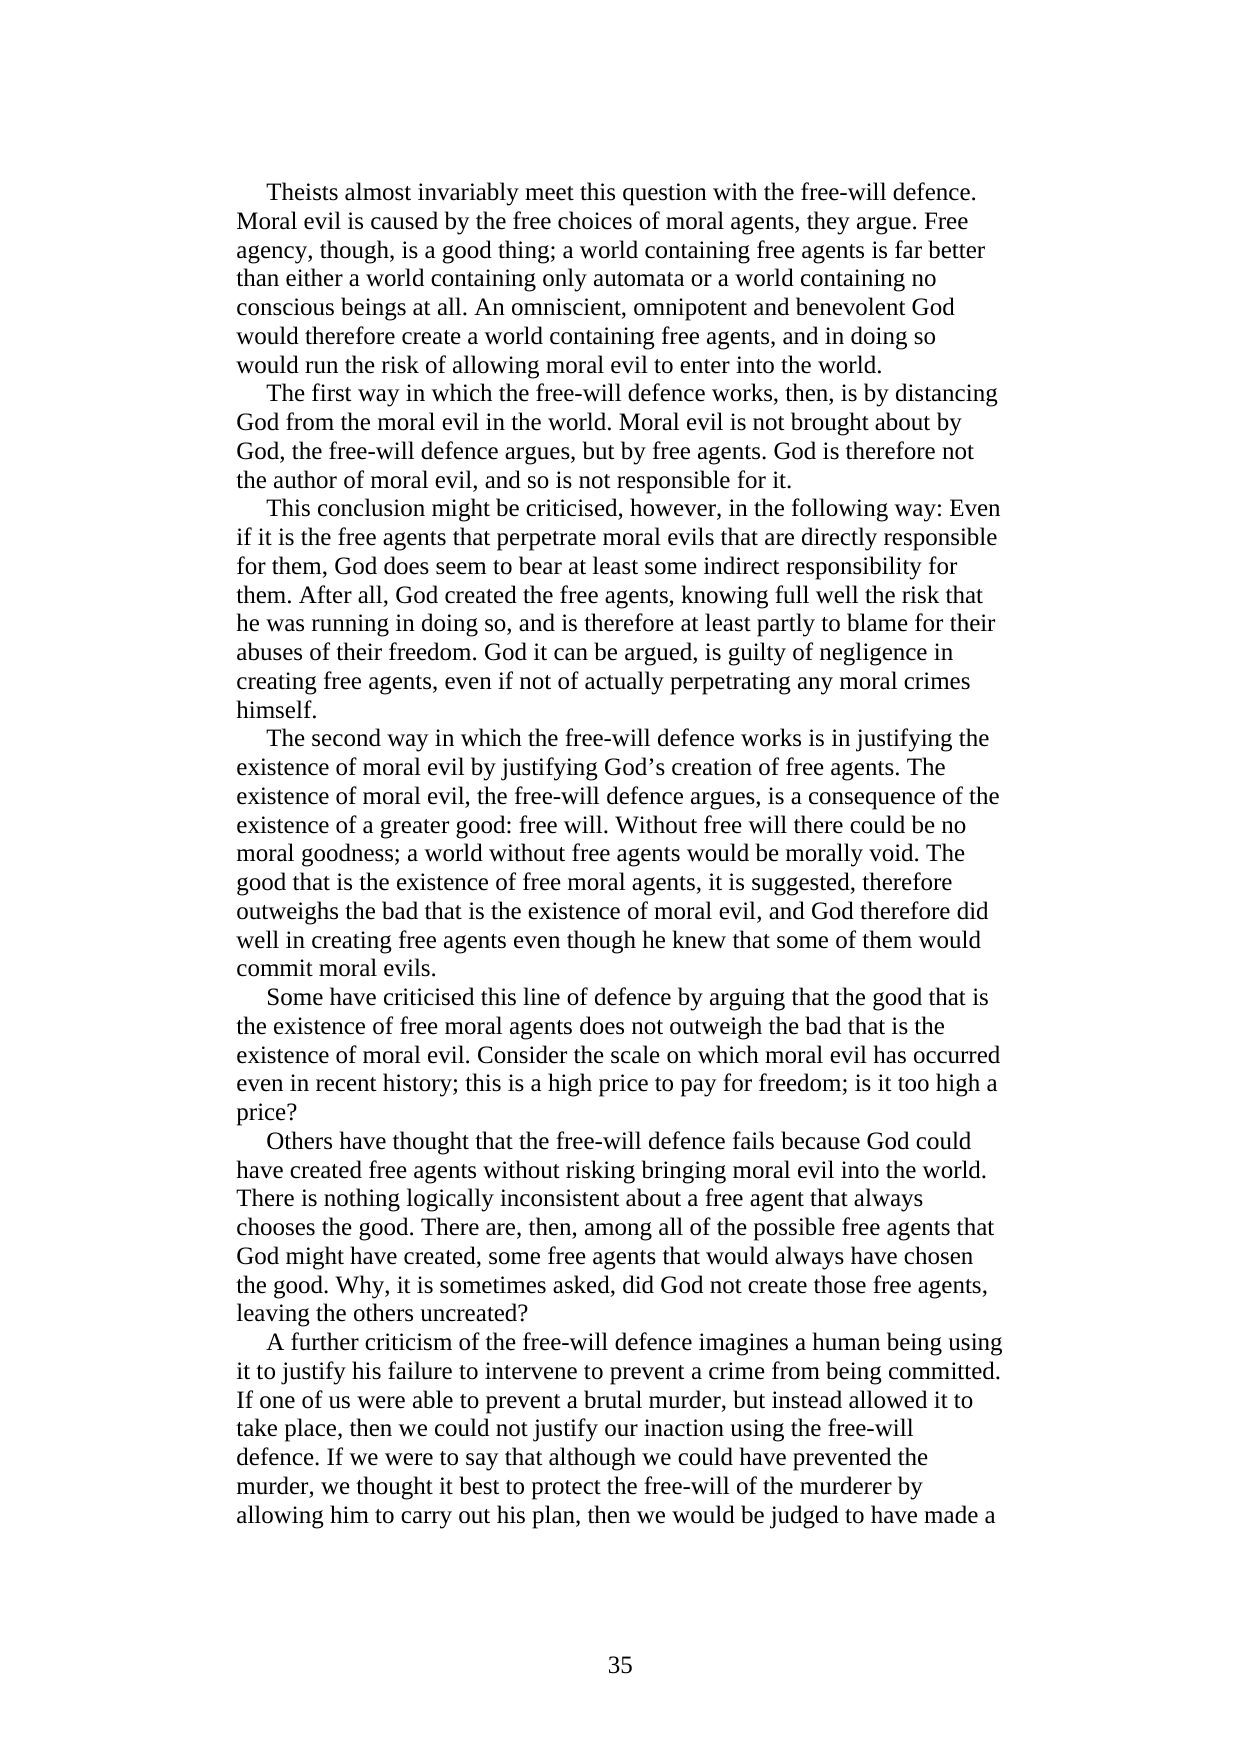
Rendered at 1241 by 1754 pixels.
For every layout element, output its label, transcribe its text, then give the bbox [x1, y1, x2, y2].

text Theists almost invariably meet this question with the free-will defence. Moral evil is caused by the free choices of moral agents, they argue. Free agency, though, is a good thing; a world containing free agents is far better than either a world containing only automata or a world containing no conscious beings at all. An omniscient, omnipotent and benevolent God would therefore create a world containing free agents, and in doing so would run the risk of allowing moral evil to enter into the world. [236, 177, 1004, 378]
text The second way in which the free-will defence works is in justifying the existence of moral evil by justifying God’s creation of free agents. The existence of moral evil, the free-will defence argues, is a consequence of the existence of a greater good: free will. Without free will there could be no moral goodness; a world without free agents would be morally void. The good that is the existence of free moral agents, it is suggested, therefore outweighs the bad that is the existence of moral evil, and God therefore did well in creating free agents even though he knew that some of them would commit moral evils. [236, 723, 1004, 982]
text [236, 1327, 1004, 1528]
text Others have thought that the free-will defence fails because God could have created free agents without risking bringing moral evil into the world. There is nothing logically inconsistent about a free agent that always chooses the good. There are, then, among all of the possible free agents that God might have created, some free agents that would always have chosen the good. Why, it is sometimes asked, did God not create those free agents, leaving the others uncreated? [236, 1126, 1004, 1327]
text Some have criticised this line of defence by arguing that the good that is the existence of free moral agents does not outweigh the bad that is the existence of moral evil. Consider the scale on which moral evil has occurred even in recent history; this is a high price to pay for freedom; is it too high a price? [236, 982, 1004, 1126]
text The first way in which the free-will defence works, then, is by distancing God from the moral evil in the world. Moral evil is not brought about by God, the free-will defence argues, but by free agents. God is therefore not the author of moral evil, and so is not responsible for it. [236, 378, 1004, 493]
text This conclusion might be criticised, however, in the following way: Even if it is the free agents that perpetrate moral evils that are directly responsible for them, God does seem to bear at least some indirect responsibility for them. After all, God created the free agents, knowing full well the risk that he was running in doing so, and is therefore at least partly to blame for their abuses of their freedom. God it can be argued, is guilty of negligence in creating free agents, even if not of actually perpetrating any moral crimes himself. [236, 493, 1004, 723]
